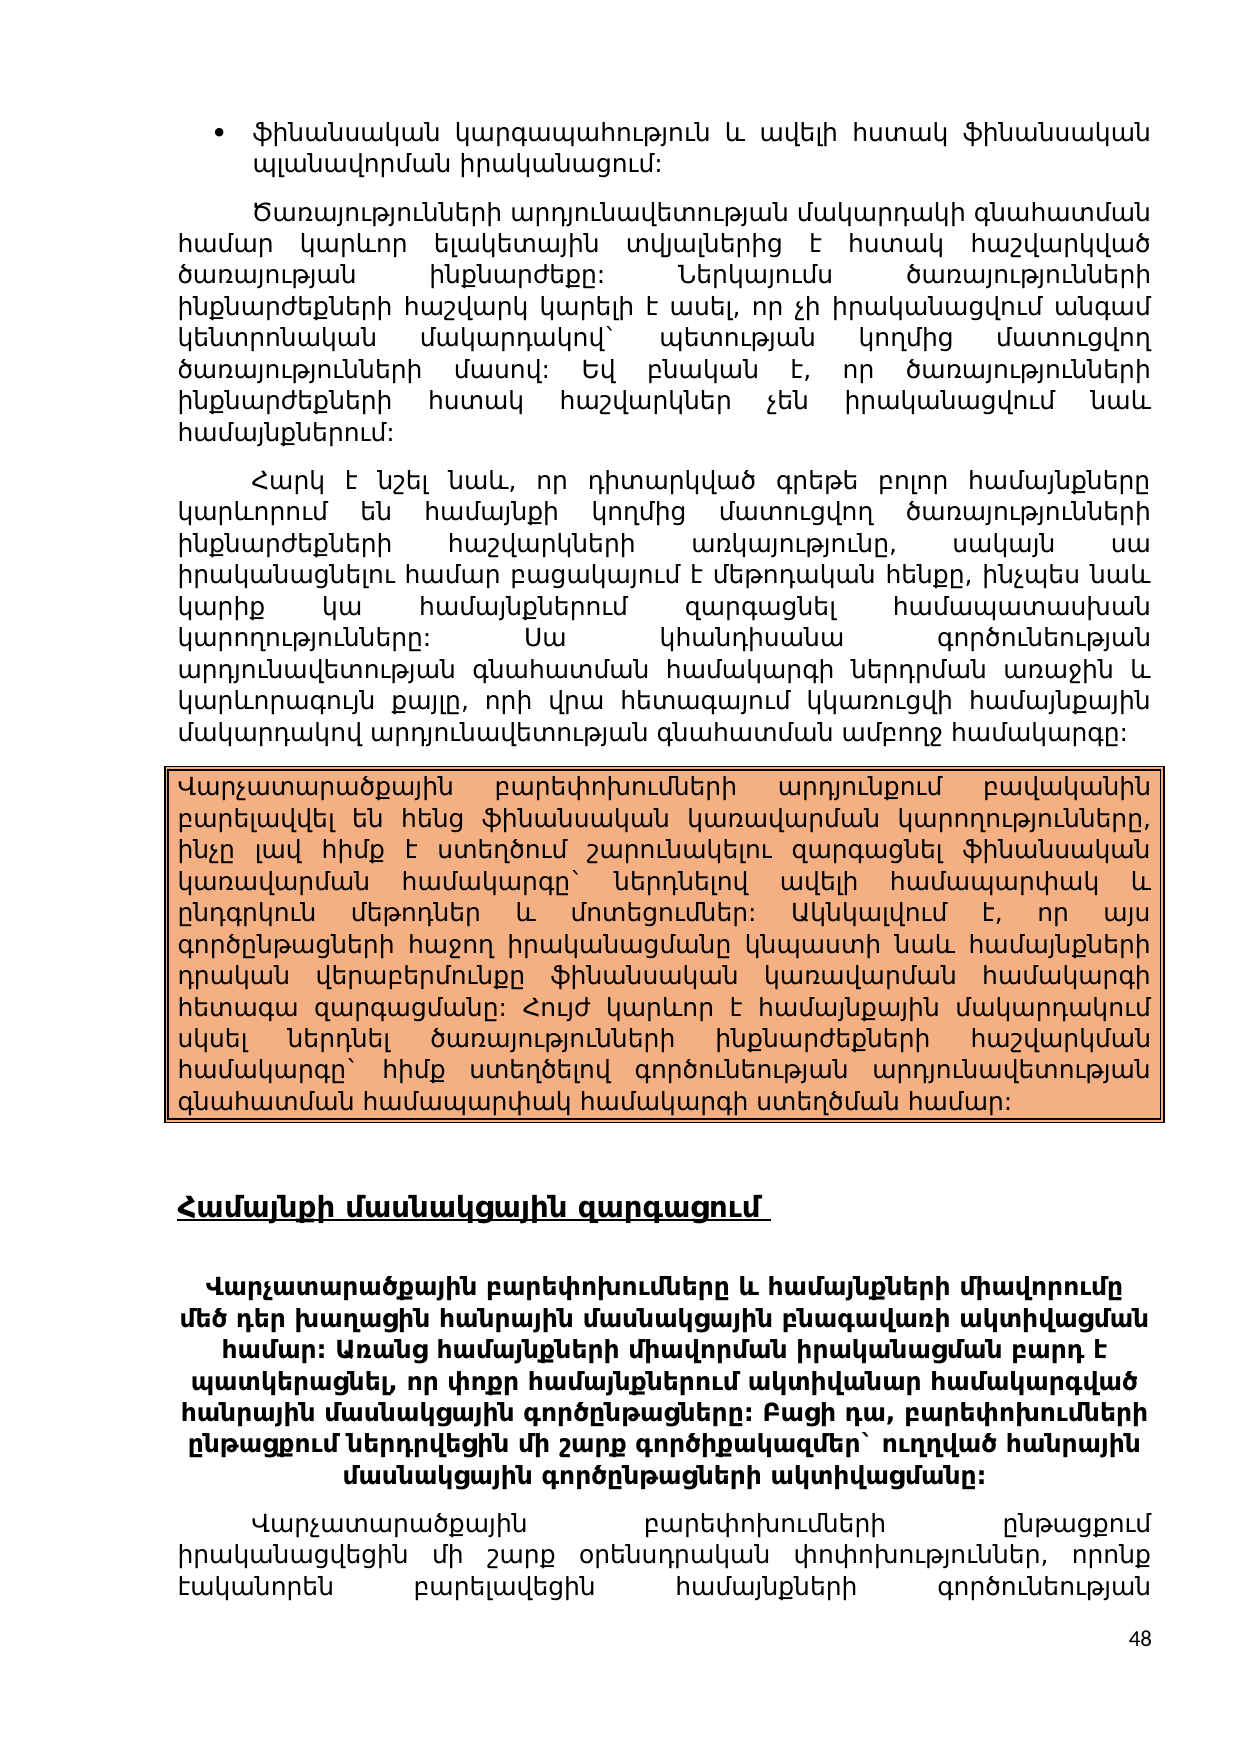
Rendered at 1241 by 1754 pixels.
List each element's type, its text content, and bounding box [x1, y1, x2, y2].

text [177, 1509, 1152, 1601]
text Վարչատարածքային բարեփոխումները և համայնքների միավորումը մեծ դեր խաղացին հանրային մասնակցային բնագավառի ակտիվացման համար: Առանց համայնքների միավորման իրականացման բարդ է պատկերացնել, որ փոքր համայնքներում ակտիվանար համակարգված հանրային մասնակցային գործընթացները: Բացի դա, բարեփոխումների ընթացքում ներդրվեցին մի շարք գործիքակազմեր` ուղղված հանրային մասնակցային գործընթացների ակտիվացմանը: [177, 1272, 1152, 1490]
text Ծառայությունների արդյունավետության մակարդակի գնահատման համար կարևոր ելակետային տվյալներից է հստակ հաշվարկված ծառայության ինքնարժեքը: Ներկայումս ծառայությունների ինքնարժեքների հաշվարկ կարելի է ասել, որ չի իրականացվում անգամ կենտրոնական մակարդակով` պետության կողմից մատուցվող ծառայությունների մասով: Եվ բնական է, որ ծառայությունների ինքնարժեքների հստակ հաշվարկներ չեն իրականացվում նաև համայնքներում: [177, 198, 1152, 447]
list ֆինանսական կարգապահություն և ավելի հստակ ֆինանսական պլանավորման իրականացում: [215, 118, 1152, 179]
subtitle Համայնքի մասնակցային զարգացում [177, 1190, 1152, 1224]
text Հարկ է նշել նաև, որ դիտարկված գրեթե բոլոր համայնքները կարևորում են համայնքի կողմից մատուցվող ծառայությունների ինքնարժեքների հաշվարկների առկայությունը, սակայն սա իրականացնելու համար բացակայում է մեթոդական հենքը, ինչպես նաև կարիք կա համայնքներում զարգացնել համապատասխան կարողությունները: Սա կհանդիսանա գործունեության արդյունավետության գնահատման համակարգի ներդրման առաջին և կարևորագույն քայլը, որի վրա հետագայում կկառուցվի համայնքային մակարդակով արդյունավետության գնահատման ամբողջ համակարգը: [177, 466, 1152, 747]
